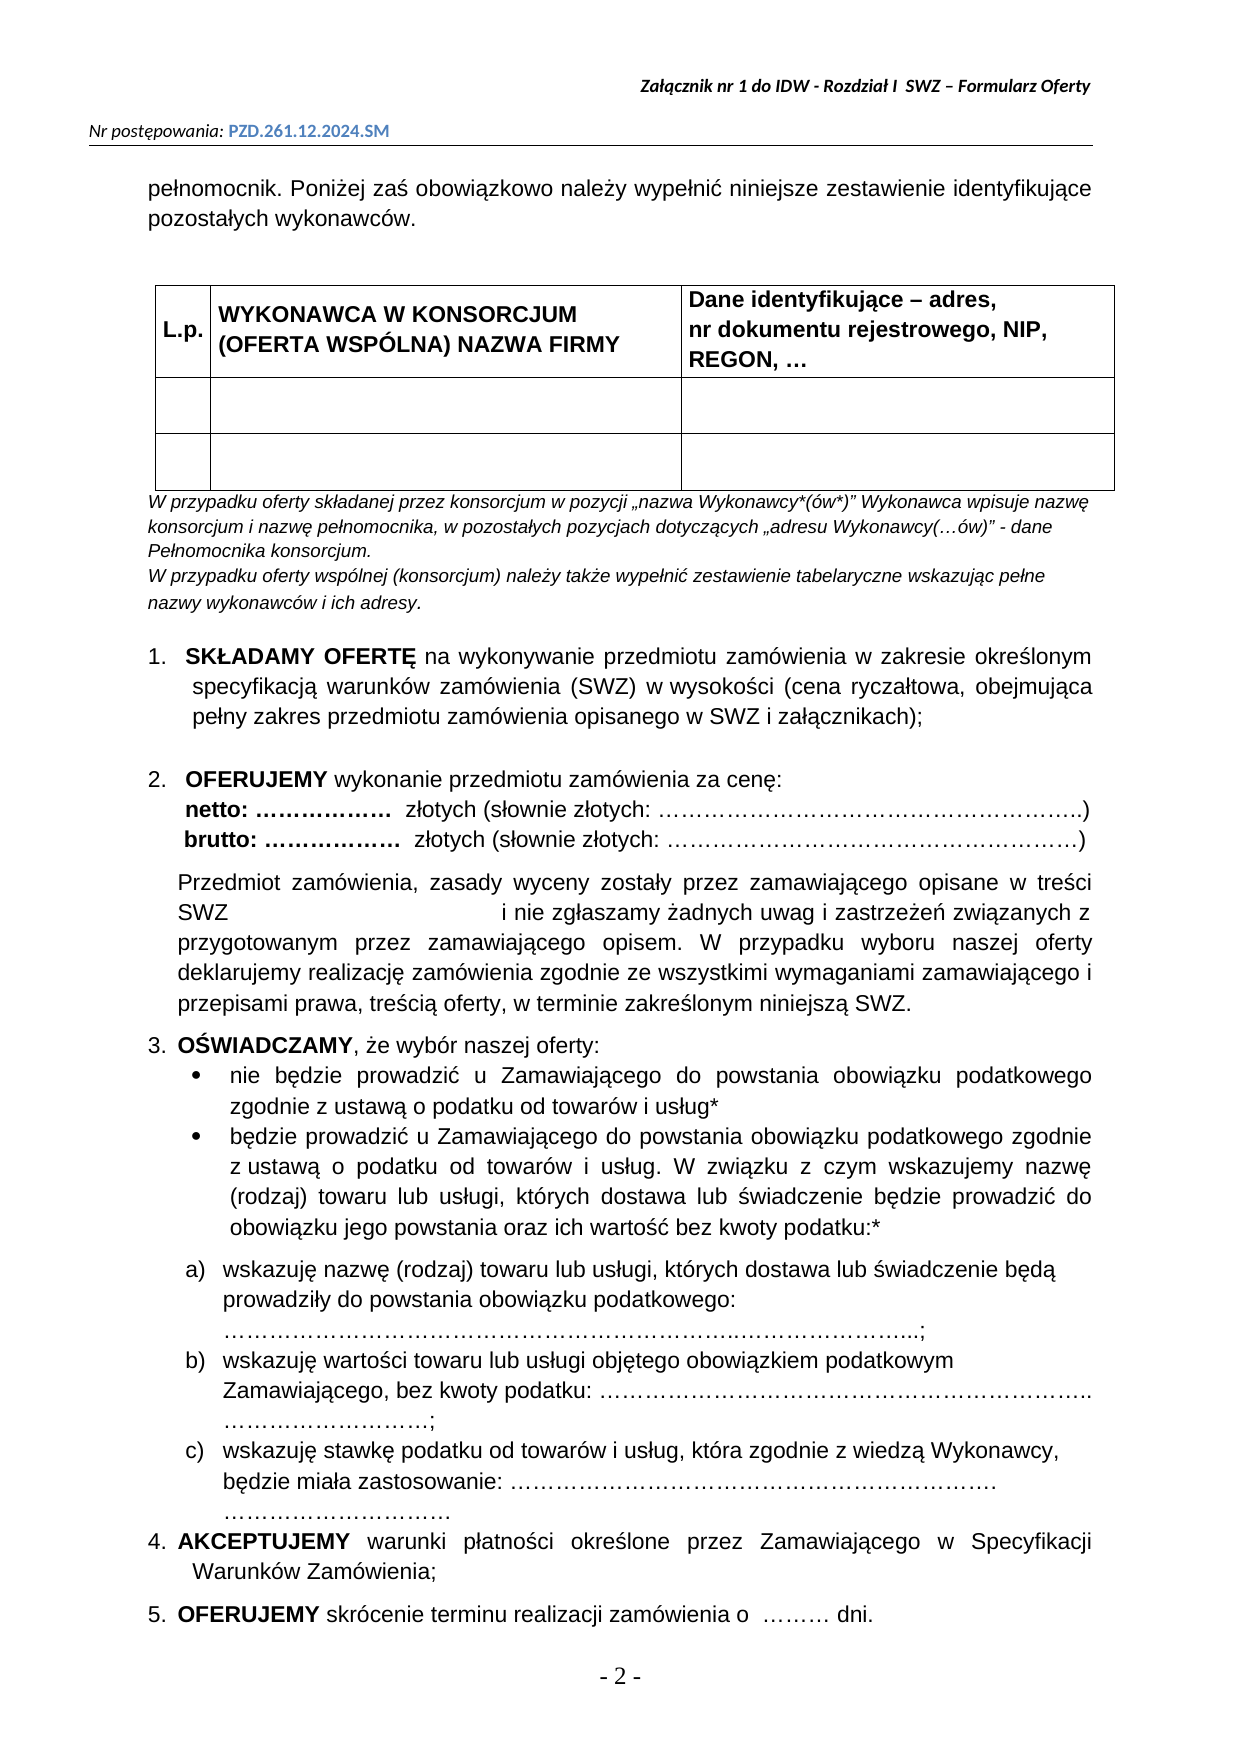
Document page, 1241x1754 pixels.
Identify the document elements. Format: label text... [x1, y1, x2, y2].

text W przypadku oferty składanej przez konsorcjum w pozycji „nazwa Wykonawcy*(ów*)” Wykonawca wpisuje nazwę konsorcjum i nazwę pełnomocnika, w pozostałych pozycjach dotyczących „adresu Wykonawcy(…ów)” - dane Pełnomocnika konsorcjum. [148, 491, 1093, 562]
list będzie prowadzić u Zamawiającego do powstania obowiązku podatkowego zgodnie z ustawą o podatku od towarów i usług. W związku z czym wskazujemy nazwę (rodzaj) towaru lub usługi, których dostawa lub świadczenie będzie prowadzić do obowiązku jego powstania oraz ich wartość bez kwoty podatku:* [192, 1123, 1093, 1240]
table_cell [156, 378, 210, 433]
text W przypadku oferty wspólnej (konsorcjum) należy także wypełnić zestawienie tabelaryczne wskazując pełne nazwy wykonawców i ich adresy. [148, 565, 1093, 614]
table_cell [156, 434, 210, 490]
list SKŁADAMY OFERTĘ na wykonywanie przedmiotu zamówienia w zakresie określonym specyfikacją warunków zamówienia (SWZ) w wysokości (cena ryczałtowa, obejmująca pełny zakres przedmiotu zamówienia opisanego w SWZ i załącznikach); [148, 643, 1093, 729]
table_cell [682, 378, 1114, 433]
text brutto: ……………… złotych (słownie złotych: ………………………………………………) [177, 826, 1093, 852]
list nie będzie prowadzić u Zamawiającego do powstania obowiązku podatkowego zgodnie z ustawą o podatku od towarów i usług* [192, 1062, 1093, 1119]
table_header Dane identyfikujące – adres, nr dokumentu rejestrowego, NIP, REGON, … [682, 286, 1114, 377]
table_header L.p. [156, 286, 210, 377]
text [148, 174, 1093, 231]
table_header WYKONAWCA W KONSORCJUM (OFERTA WSPÓLNA) NAZWA FIRMY [211, 286, 681, 377]
list wskazuję nazwę (rodzaj) towaru lub usługi, których dostawa lub świadczenie będą prowadziły do powstania obowiązku podatkowego: …………………………………………………………..…………………...; [185, 1256, 1093, 1343]
table_cell [211, 378, 681, 433]
list wskazuję stawkę podatku od towarów i usług, która zgodnie z wiedzą Wykonawcy, będzie miała zastosowanie: ……………………………………………………….………………………… [185, 1437, 1093, 1524]
list wskazuję wartości towaru lub usługi objętego obowiązkiem podatkowym Zamawiającego, bez kwoty podatku: ………………………………………………………..………………………; [185, 1347, 1093, 1433]
list OFERUJEMY skrócenie terminu realizacji zamówienia o ……… dni. [148, 1601, 1093, 1627]
list AKCEPTUJEMY warunki płatności określone przez Zamawiającego w Specyfikacji Warunków Zamówienia; [148, 1528, 1093, 1584]
table_cell [211, 434, 681, 490]
table_cell [682, 434, 1114, 490]
list OŚWIADCZAMY, że wybór naszej oferty: [148, 1032, 1093, 1058]
text netto: ……………… złotych (słownie złotych: ………………………………………………..) [148, 796, 1093, 822]
text Przedmiot zamówienia, zasady wyceny zostały przez zamawiającego opisane w treści SWZ i nie zgłaszamy żadnych uwag i zastrzeżeń związanych z przygotowanym przez zamawiającego opisem. W przypadku wyboru naszej oferty deklarujemy realizację zamówienia zgodnie ze wszystkimi wymaganiami zamawiającego i przepisami prawa, treścią oferty, w terminie zakreślonym niniejszą SWZ. [177, 869, 1093, 1016]
list OFERUJEMY wykonanie przedmiotu zamówienia za cenę: [148, 766, 1093, 792]
